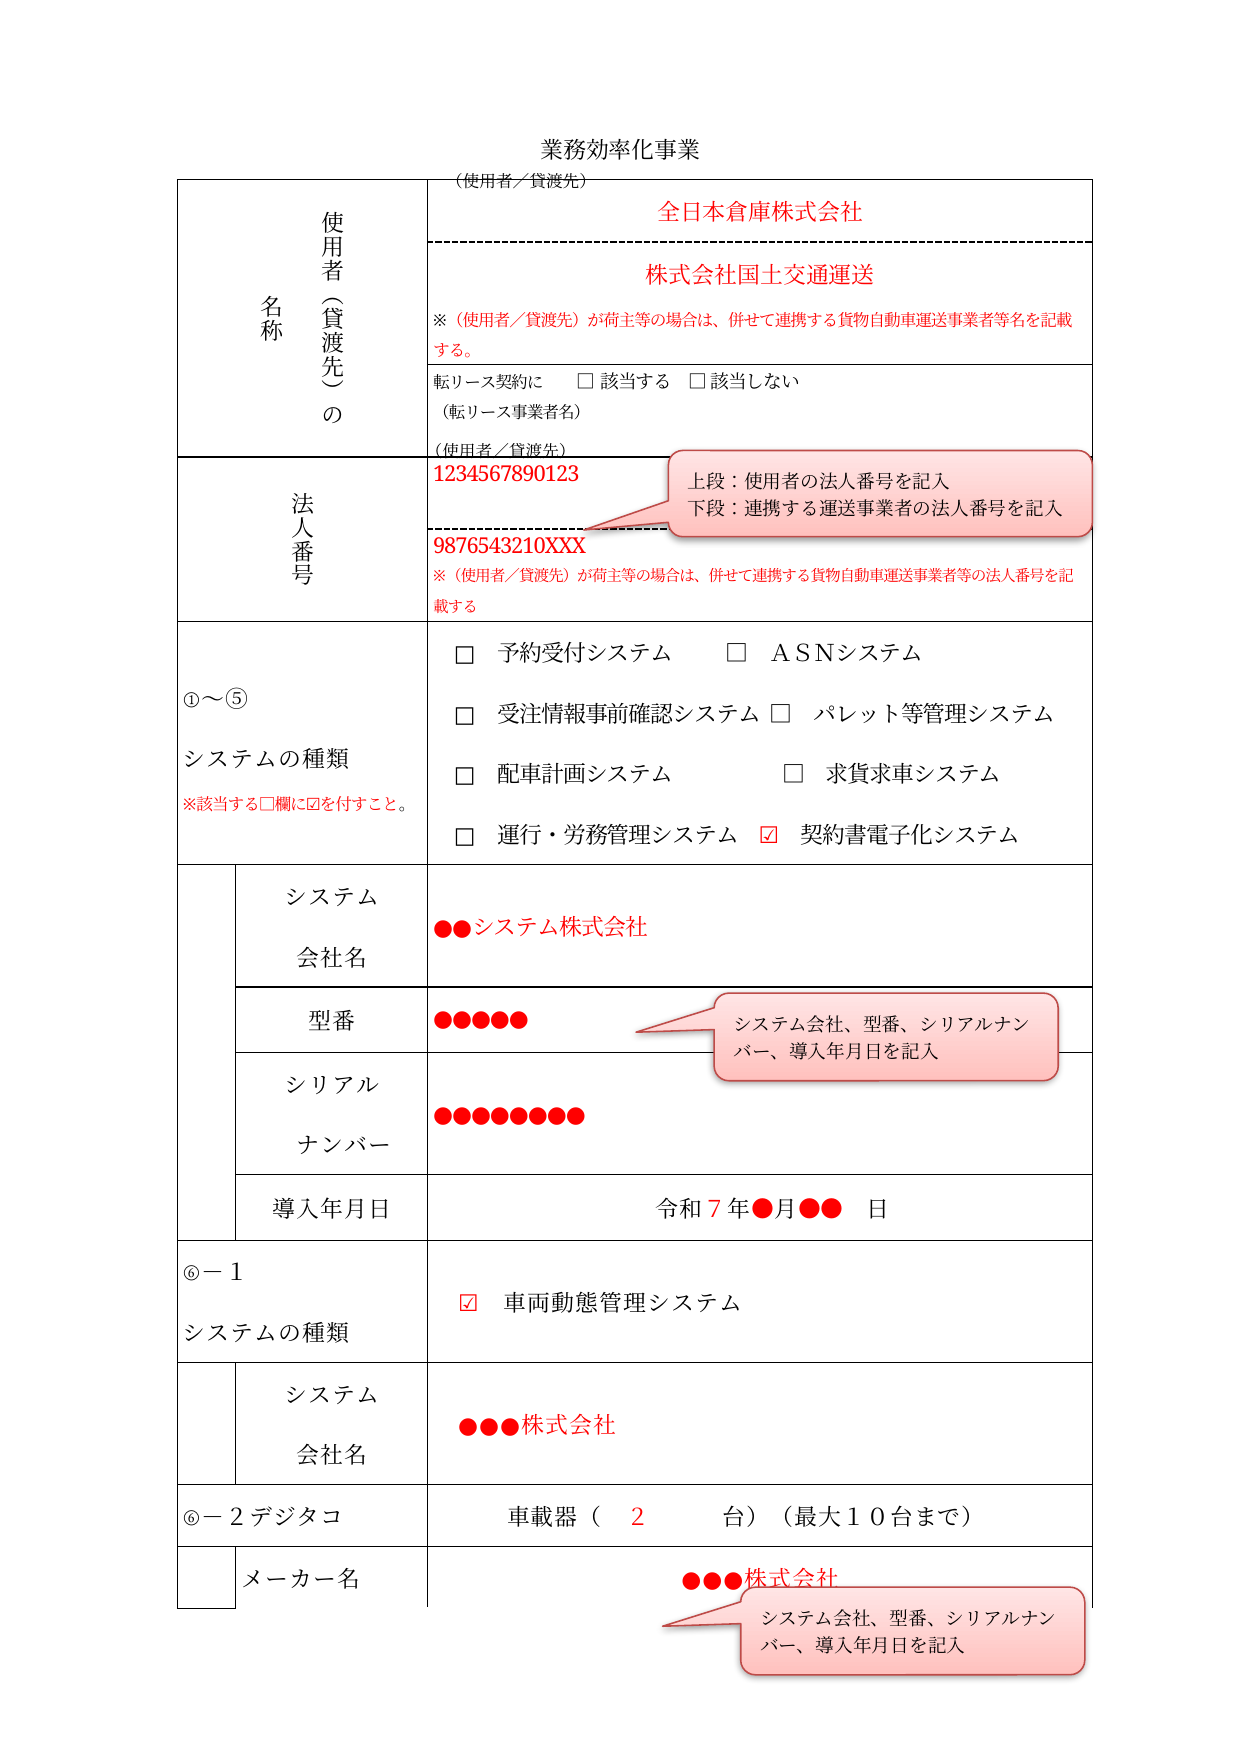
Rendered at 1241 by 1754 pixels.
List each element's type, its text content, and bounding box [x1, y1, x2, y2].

table_cell ⑥－１ システムの種類 [178, 1241, 427, 1362]
table_cell ●●システム株式会社 [428, 865, 1092, 986]
table_cell 車載器（ ２ 台）（最大１０台まで） [428, 1485, 1092, 1546]
table_cell 9876543210XXX ※（使用者／貸渡先）が荷主等の場合は、併せて連携する貨物自動車運送事業者等の法人番号を記載する [428, 528, 1092, 621]
table_cell 株式会社国土交通運送 ※（使用者／貸渡先）が荷主等の場合は、併せて連携する貨物自動車運送事業者等名を記載する。 [428, 241, 1092, 364]
table_cell 法人番号 [178, 458, 427, 621]
table_header 全日本倉庫株式会社 [428, 180, 1092, 241]
table_cell 型番 [236, 988, 427, 1052]
table_cell ●●●●●●●● [428, 1053, 1092, 1174]
table_cell 令和７年●月●● 日 [428, 1175, 1092, 1240]
table_cell ⑥－２デジタコ [178, 1485, 427, 1546]
table_header 使用者（貸渡先）の 名称 [178, 180, 427, 456]
table_cell メーカー名 [236, 1547, 427, 1608]
table_cell 転リース契約に □ 該当する □ 該当しない （転リース事業者名） [428, 365, 1092, 456]
table_cell シリアル ナンバー [236, 1053, 427, 1174]
table_cell ●●●株式会社 [428, 1363, 1092, 1484]
table_cell ①～⑤ システムの種類 ※該当する□欄に☑を付すこと。 [178, 622, 427, 864]
table_cell [178, 1547, 235, 1608]
table_cell システム 会社名 [236, 865, 427, 986]
table_cell ●●●●● [428, 988, 1092, 1052]
table_cell ☑ 車両動態管理システム [428, 1241, 1092, 1362]
table_cell [178, 1363, 235, 1484]
table_cell □ 予約受付システム □ ＡＳＮシステム □ 受注情報事前確認システム □ パレット等管理システム □ 配車計画システム □ 求貨求車システム □ 運行・労務管理システム ☑ 契約書電子化システム [428, 622, 1092, 864]
table_cell [178, 865, 235, 1240]
table_cell ●●●株式会社 [428, 1547, 1092, 1608]
text 業務効率化事業 [177, 119, 1063, 179]
table_cell 導入年月日 [236, 1175, 427, 1240]
table_cell システム 会社名 [236, 1363, 427, 1484]
table_cell 1234567890123 [428, 458, 665, 527]
